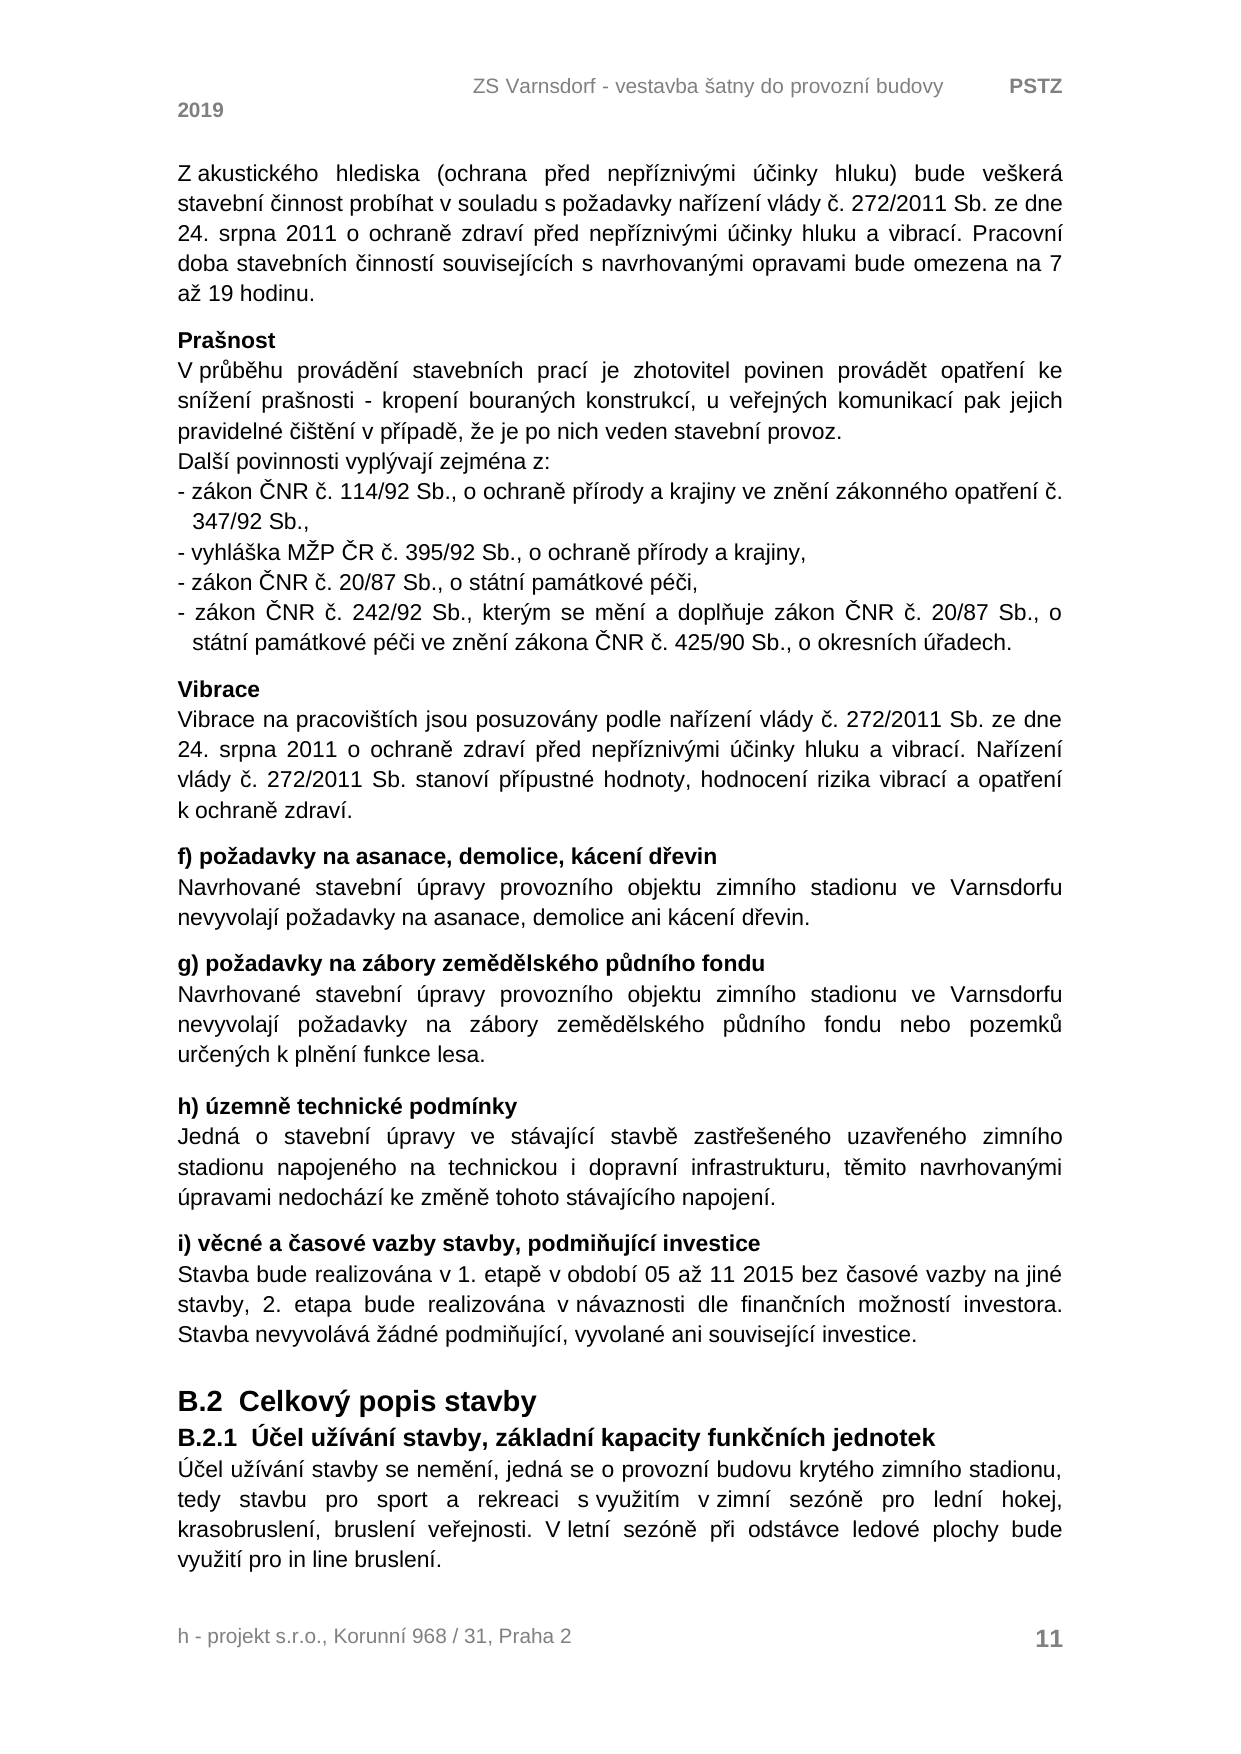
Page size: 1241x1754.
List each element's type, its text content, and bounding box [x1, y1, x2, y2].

text V průběhu provádění stavebních prací je zhotovitel povinen provádět opatření ke snížení prašnosti - kropení bouraných konstrukcí, u veřejných komunikací pak jejich pravidelné čištění v případě, že je po nich veden stavební provoz. [177, 357, 1063, 444]
text Z akustického hlediska (ochrana před nepříznivými účinky hluku) bude veškerá stavební činnost probíhat v souladu s požadavky nařízení vlády č. 272/2011 Sb. ze dne 24. srpna 2011 o ochraně zdraví před nepříznivými účinky hluku a vibrací. Pracovní doba stavebních činností souvisejících s navrhovanými opravami bude omezena na 7 až 19 hodinu. [177, 159, 1063, 307]
subtitle Vibrace [177, 676, 1093, 702]
text - vyhláška MŽP ČR č. 395/92 Sb., o ochraně přírody a krajiny, [177, 538, 1063, 565]
text h) územně technické podmínky [177, 1093, 1063, 1119]
subtitle Prašnost [177, 327, 1093, 353]
text B.2.1 Účel užívání stavby, základní kapacity funkčních jednotek [177, 1423, 1063, 1452]
text g) požadavky na zábory zemědělského půdního fondu [177, 950, 1063, 977]
text Vibrace na pracovištích jsou posuzovány podle nařízení vlády č. 272/2011 Sb. ze dne 24. srpna 2011 o ochraně zdraví před nepříznivými účinky hluku a vibrací. Nařízení vlády č. 272/2011 Sb. stanoví přípustné hodnoty, hodnocení rizika vibrací a opatření k ochraně zdraví. [177, 706, 1063, 823]
text B.2 Celkový popis stavby [177, 1384, 1063, 1418]
text Účel užívání stavby se nemění, jedná se o provozní budovu krytého zimního stadionu, tedy stavbu pro sport a rekreaci s využitím v zimní sezóně pro lední hokej, krasobruslení, bruslení veřejnosti. V letní sezóně při odstávce ledové plochy bude využití pro in line bruslení. [177, 1456, 1063, 1573]
text Stavba bude realizována v 1. etapě v období 05 až 11 2015 bez časové vazby na jiné stavby, 2. etapa bude realizována v návaznosti dle finančních možností investora. Stavba nevyvolává žádné podmiňující, vyvolané ani související investice. [177, 1261, 1063, 1347]
text f) požadavky na asanace, demolice, kácení dřevin [177, 843, 1063, 869]
text - zákon ČNR č. 242/92 Sb., kterým se mění a doplňuje zákon ČNR č. 20/87 Sb., o státní památkové péči ve znění zákona ČNR č. 425/90 Sb., o okresních úřadech. [177, 599, 1063, 655]
text Jedná o stavební úpravy ve stávající stavbě zastřešeného uzavřeného zimního stadionu napojeného na technickou i dopravní infrastrukturu, těmito navrhovanými úpravami nedochází ke změně tohoto stávajícího napojení. [177, 1123, 1063, 1210]
text - zákon ČNR č. 114/92 Sb., o ochraně přírody a krajiny ve znění zákonného opatření č. 347/92 Sb., [177, 478, 1063, 534]
text i) věcné a časové vazby stavby, podmiňující investice [177, 1230, 1063, 1257]
text - zákon ČNR č. 20/87 Sb., o státní památkové péči, [177, 569, 1063, 595]
text Navrhované stavební úpravy provozního objektu zimního stadionu ve Varnsdorfu nevyvolají požadavky na zábory zemědělského půdního fondu nebo pozemků určených k plnění funkce lesa. [177, 981, 1063, 1067]
text Navrhované stavební úpravy provozního objektu zimního stadionu ve Varnsdorfu nevyvolají požadavky na asanace, demolice ani kácení dřevin. [177, 873, 1063, 930]
text Další povinnosti vyplývají zejména z: [177, 448, 1063, 474]
